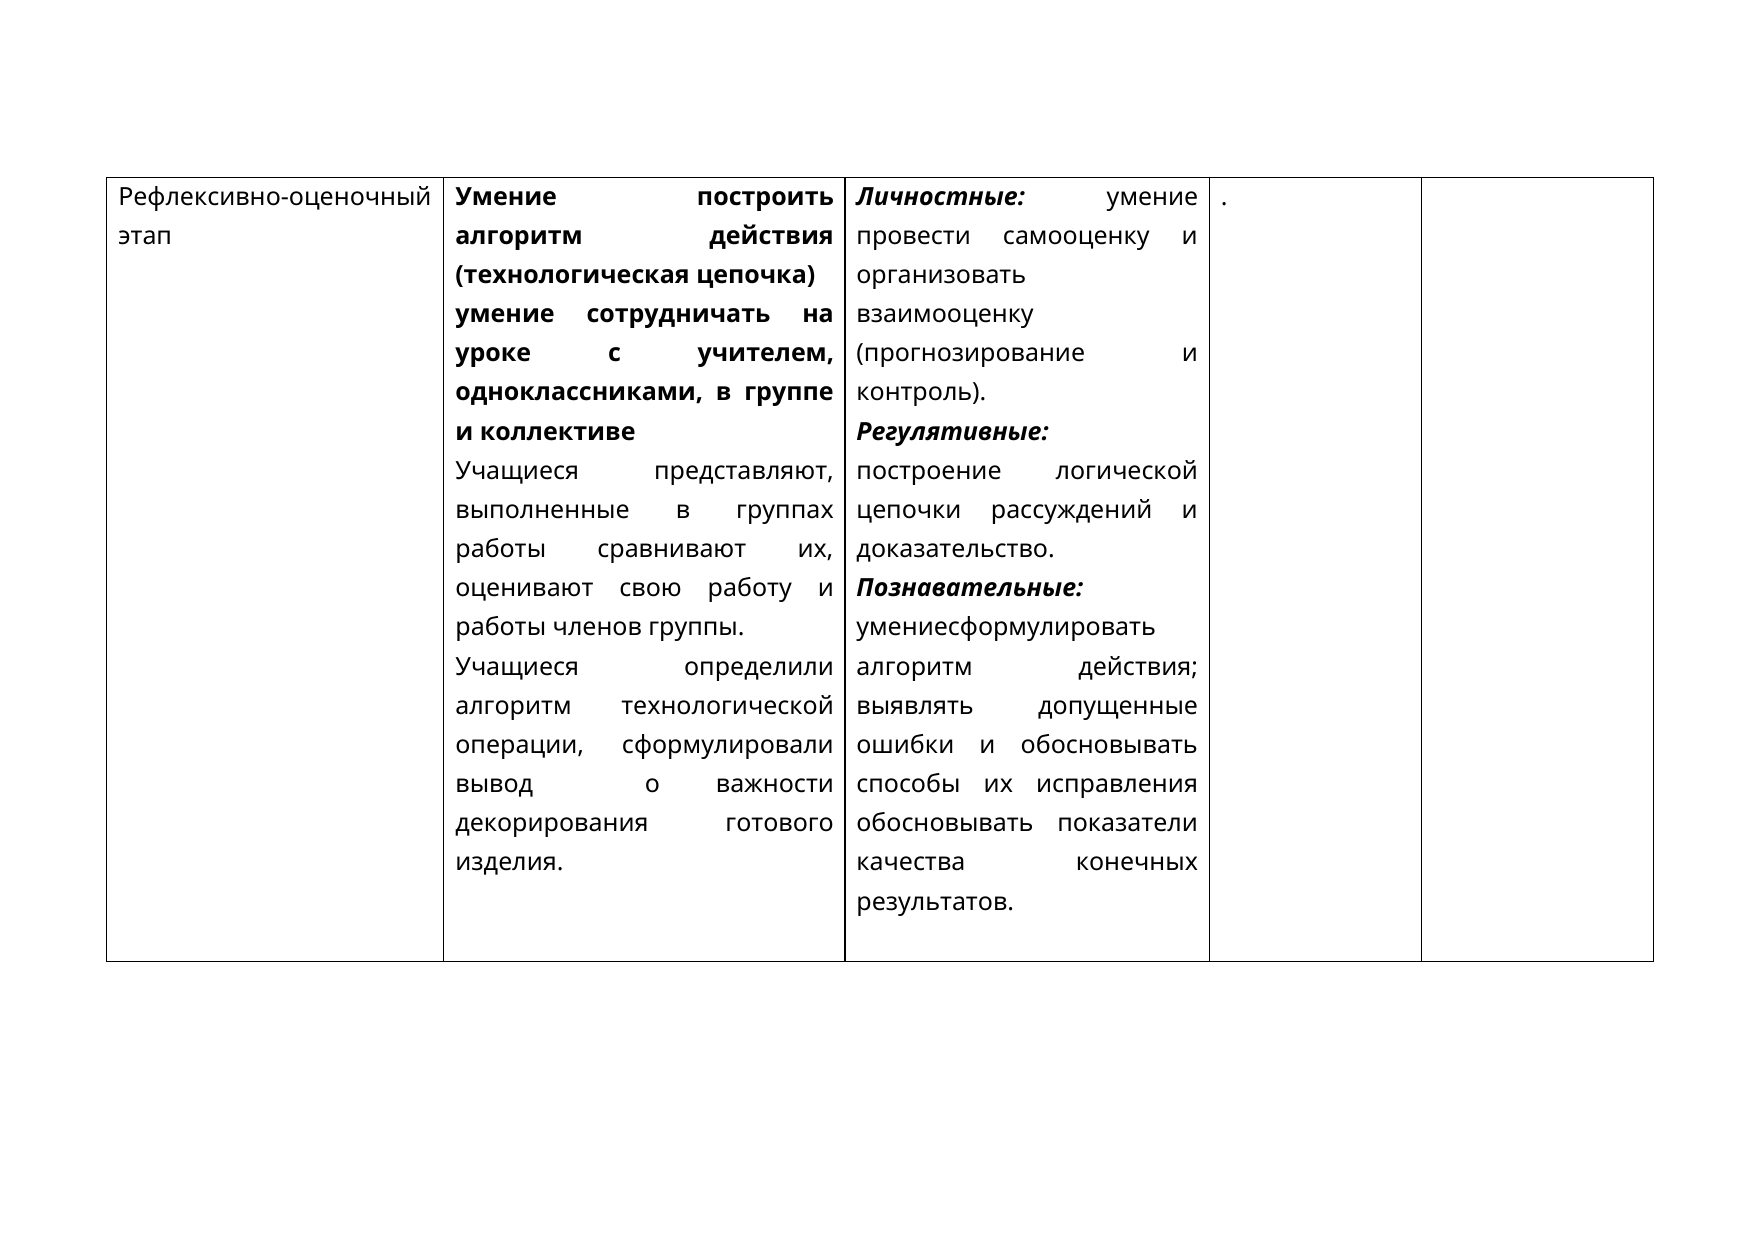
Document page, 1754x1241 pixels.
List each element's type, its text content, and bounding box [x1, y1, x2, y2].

table_cell [1422, 178, 1653, 961]
table_cell Личностные: умение провести самооценку и организовать взаимооценку (прогнозирование и контроль). Регулятивные: построение логической цепочки рассуждений и доказательство. Познавательные: умениесформулировать алгоритм действия; выявлять допущенные ошибки и обосновывать способы их исправления обосновывать показатели качества конечных результатов. [846, 178, 1209, 961]
table_cell Рефлексивно-оценочный этап [107, 178, 443, 961]
table_cell . [1210, 178, 1421, 961]
table_cell Умение построить алгоритм действия (технологическая цепочка) умение сотрудничать на уроке с учителем, одноклассниками, в группе и коллективе Учащиеся представляют, выполненные в группах работы сравнивают их, оценивают свою работу и работы членов группы. Учащиеся определили алгоритм технологической операции, сформулировали вывод о важности декорирования готового изделия. [444, 178, 844, 961]
